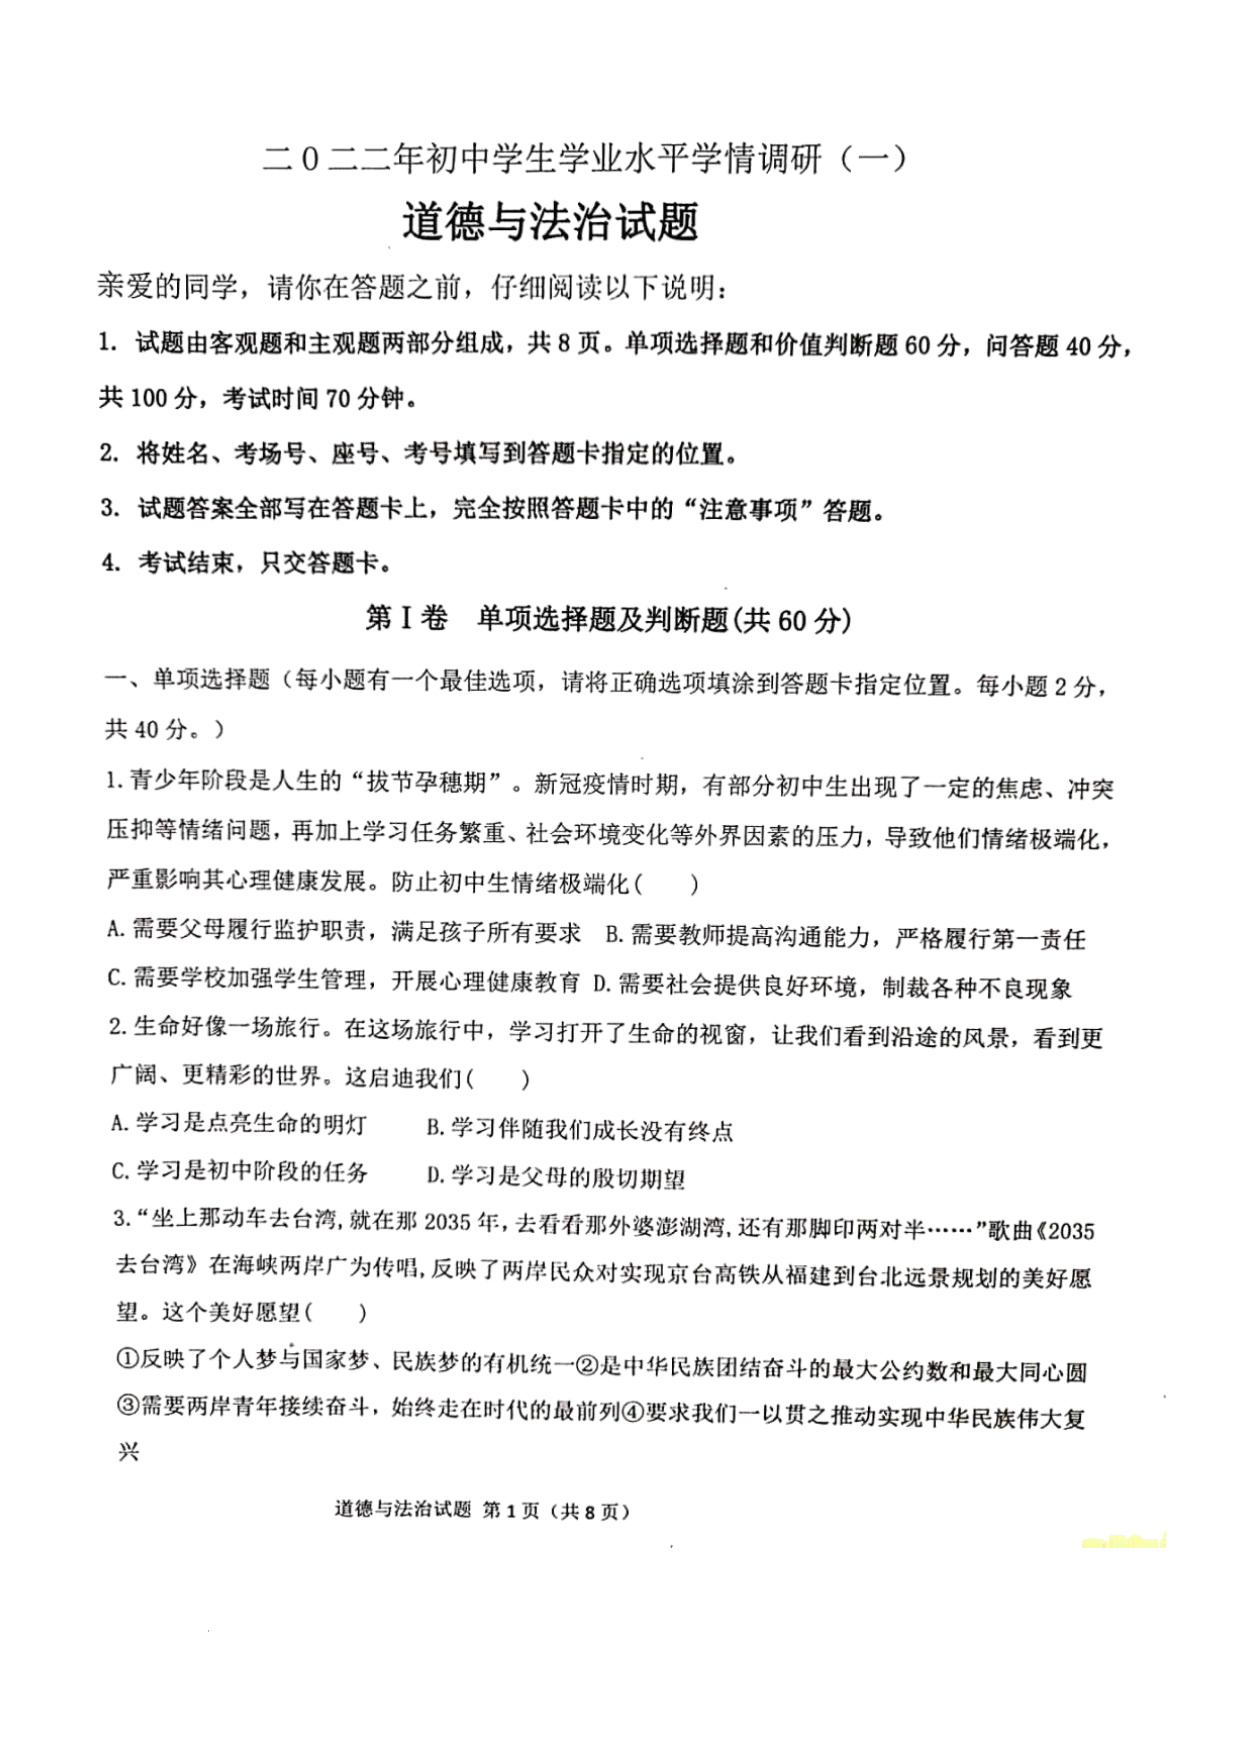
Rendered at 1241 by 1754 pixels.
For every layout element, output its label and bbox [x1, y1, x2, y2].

picture [75, 102, 1166, 1548]
